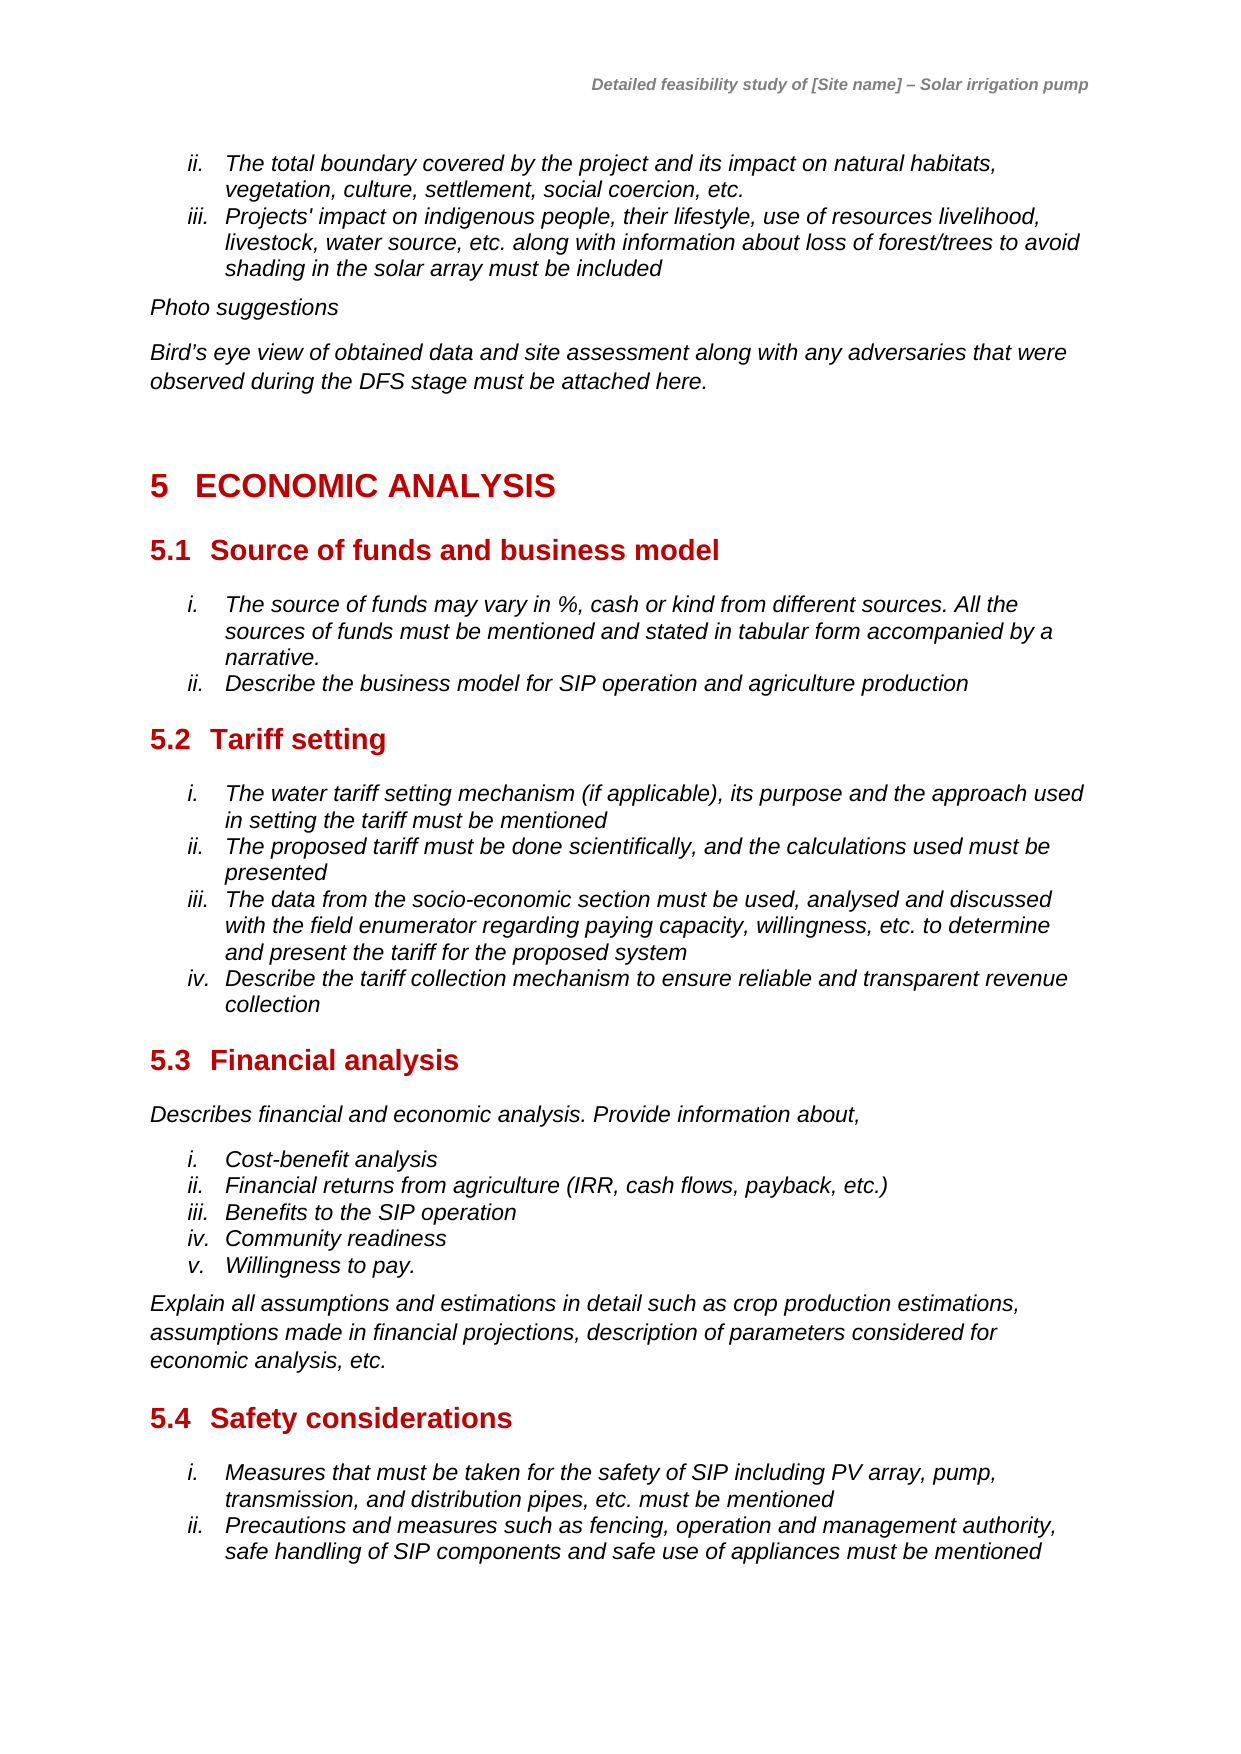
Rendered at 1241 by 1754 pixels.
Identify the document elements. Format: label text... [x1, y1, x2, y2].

subtitle Source of funds and business model [150, 533, 1090, 566]
list The source of funds may vary in %, cash or kind from different sources. All the sources of funds must be mentioned and stated in tabular form accompanied by a narrative. [187, 591, 1090, 670]
list Financial returns from agriculture (IRR, cash flows, payback, etc.) [187, 1172, 1090, 1199]
subtitle Financial analysis [150, 1042, 1090, 1076]
list Describe the business model for SIP operation and agriculture production [187, 670, 1090, 697]
list Willingness to pay. [187, 1252, 1090, 1278]
list The total boundary covered by the project and its impact on natural habitats, vegetation, culture, settlement, social coercion, etc. [187, 150, 1090, 203]
list Cost-benefit analysis [187, 1146, 1090, 1172]
list The data from the socio-economic section must be used, analysed and discussed with the field enumerator regarding paying capacity, willingness, etc. to determine and present the tariff for the proposed system [187, 886, 1090, 965]
list Precautions and measures such as fencing, operation and management authority, safe handling of SIP components and safe use of appliances must be mentioned [187, 1512, 1090, 1565]
subtitle Safety considerations [150, 1401, 1090, 1434]
list Community readiness [187, 1225, 1090, 1252]
text Explain all assumptions and estimations in detail such as crop production estimations, assumptions made in financial projections, description of parameters considered for economic analysis, etc. [150, 1290, 1090, 1374]
list The water tariff setting mechanism (if applicable), its purpose and the approach used in setting the tariff must be mentioned [187, 780, 1090, 833]
list Benefits to the SIP operation [187, 1199, 1090, 1225]
list The proposed tariff must be done scientifically, and the calculations used must be presented [187, 833, 1090, 886]
text Describes financial and economic analysis. Provide information about, [150, 1101, 1090, 1127]
text Photo suggestions [150, 294, 1090, 321]
list Projects' impact on indigenous people, their lifestyle, use of resources livelihood, livestock, water source, etc. along with information about loss of forest/trees to avoid shading in the solar array must be included [187, 203, 1090, 282]
subtitle Tariff setting [150, 722, 1090, 755]
list Measures that must be taken for the safety of SIP including PV array, pump, transmission, and distribution pipes, etc. must be mentioned [187, 1459, 1090, 1512]
text Bird’s eye view of obtained data and site assessment along with any adversaries that were observed during the DFS stage must be attached here. [150, 339, 1090, 394]
list Describe the tariff collection mechanism to ensure reliable and transparent revenue collection [187, 965, 1090, 1017]
subtitle Economic analysis [150, 466, 1090, 505]
